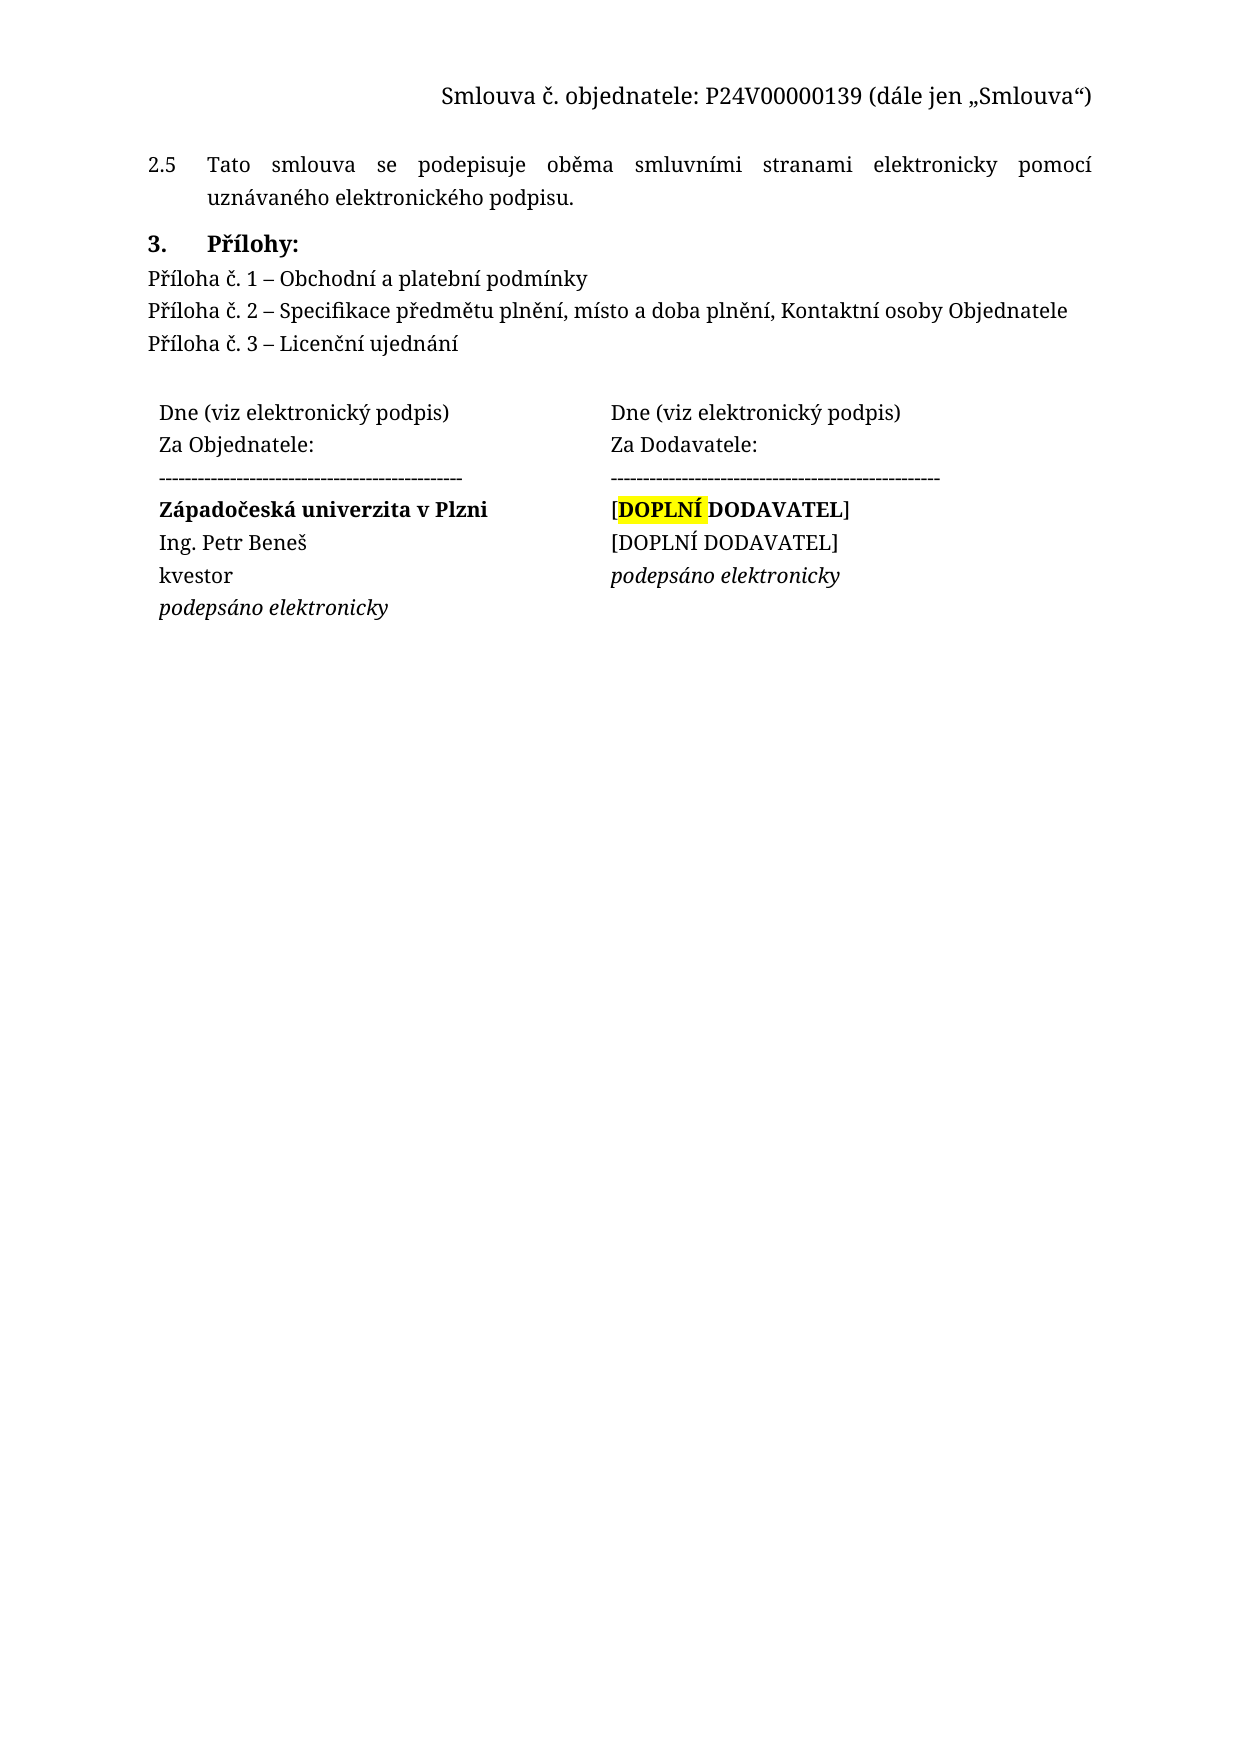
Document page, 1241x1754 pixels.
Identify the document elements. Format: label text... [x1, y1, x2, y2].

list Tato smlouva se podepisuje oběma smluvními stranami elektronicky pomocí uznávaného elektronického podpisu. [148, 150, 1092, 211]
text Příloha č. 1 – Obchodní a platební podmínky [148, 264, 1092, 292]
text Příloha č. 3 – Licenční ujednání [148, 329, 1092, 358]
table_header Dne (viz elektronický podpis) Za Dodavatele: --------------------------------------------------- [DOPLNÍ DODAVATEL] [DOPLNÍ DODAVATEL] podepsáno elektronicky [599, 398, 1051, 626]
table_header Dne (viz elektronický podpis) Za Objednatele: ----------------------------------------------- Západočeská univerzita v Plzni Ing. Petr Beneš kvestor podepsáno elektronicky [148, 398, 599, 626]
text Příloha č. 2 – Specifikace předmětu plnění, místo a doba plnění, Kontaktní osoby Objednatele [148, 297, 1092, 325]
list Přílohy: [148, 228, 1092, 259]
